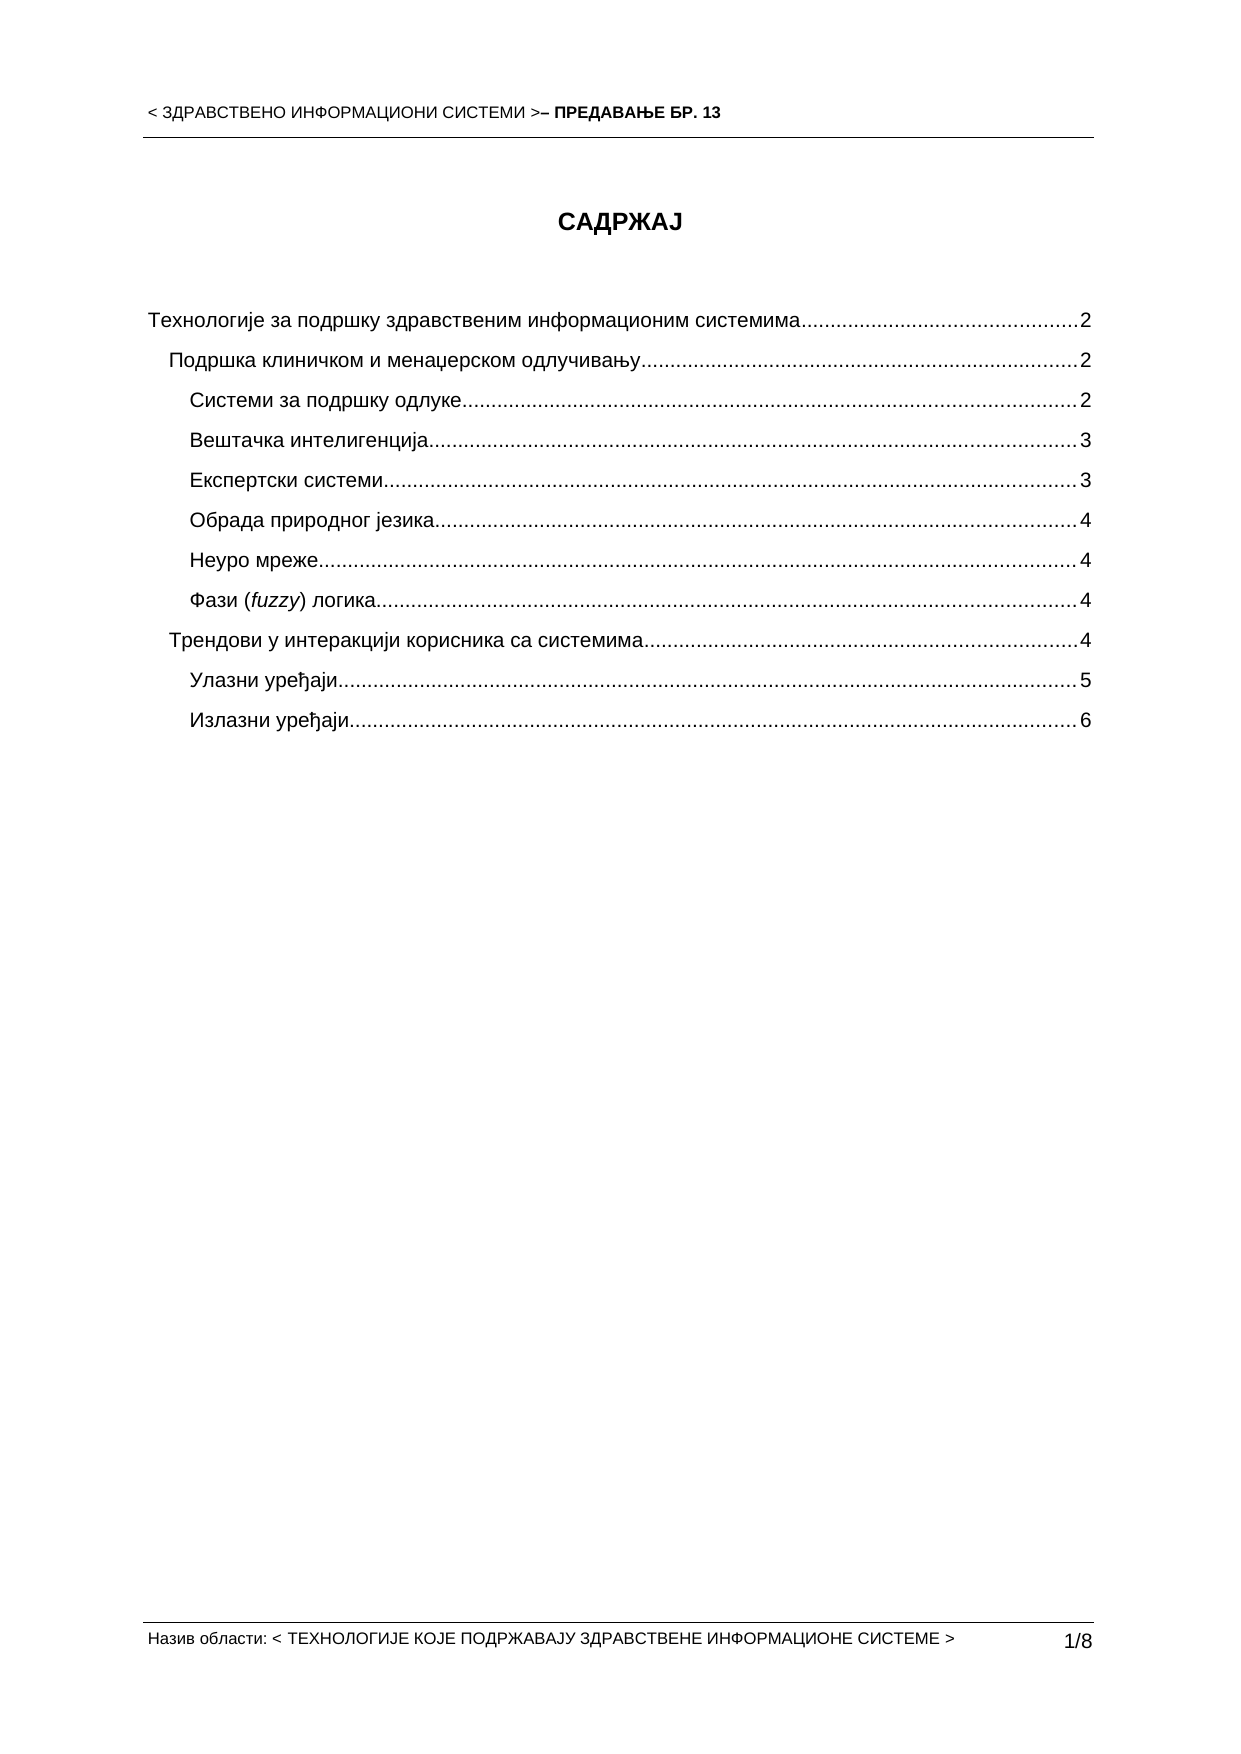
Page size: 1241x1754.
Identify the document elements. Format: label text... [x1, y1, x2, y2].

text Системи за подршку одлуке 2 [189, 387, 1092, 411]
text Вештачка интелигенција 3 [189, 427, 1092, 451]
text Неуро мреже 4 [189, 547, 1092, 571]
text Експертски системи 3 [189, 467, 1092, 491]
text Обрада природног језика 4 [189, 507, 1092, 531]
text САДРЖАЈ [148, 207, 1092, 236]
text Подршка клиничком и менаџерском одлучивању 2 [168, 347, 1092, 371]
text Излазни уређаји 6 [189, 707, 1092, 731]
text Трендови у интеракцији корисника са системима 4 [168, 627, 1092, 651]
text Улазни уређаји 5 [189, 667, 1092, 691]
text Фази (fuzzy) логика 4 [189, 587, 1092, 611]
text Технологије за подршку здравственим информационим системима 2 [148, 307, 1092, 331]
